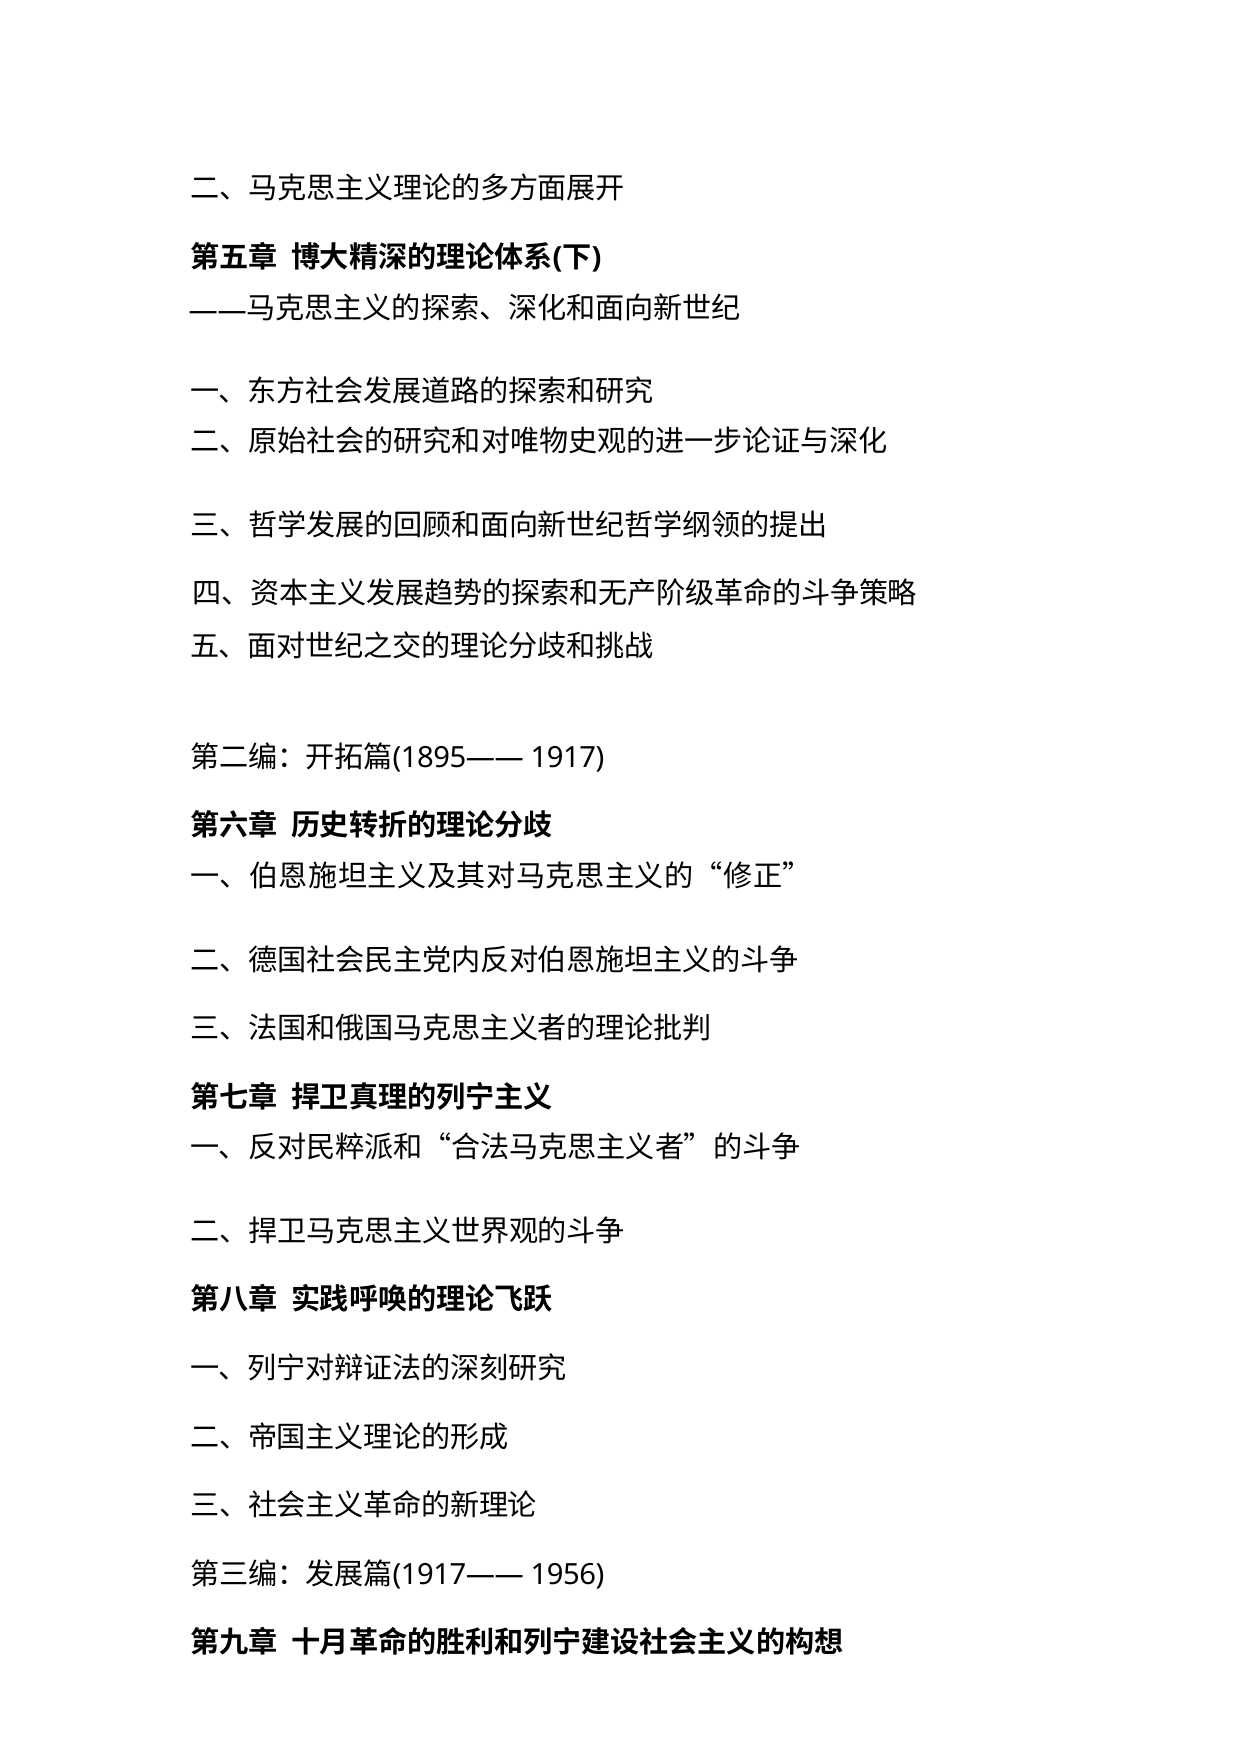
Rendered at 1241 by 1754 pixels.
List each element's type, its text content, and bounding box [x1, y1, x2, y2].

text 一、东方社会发展道路的探索和研究 [190, 370, 1054, 409]
text 五、面对世纪之交的理论分歧和挑战 [190, 641, 1054, 706]
text 三、法国和俄国马克思主义者的理论批判 [190, 1008, 1054, 1047]
text 第六章 历史转折的理论分歧 [191, 805, 1054, 844]
text 四、资本主义发展趋势的探索和无产阶级革命的斗争策略 [193, 572, 1054, 611]
text 第二编：开拓篇(1895—— 1917) [191, 736, 1054, 775]
text 二、原始社会的研究和对唯物史观的进一步论证与深化 [190, 439, 1054, 504]
text 一、列宁对辩证法的深刻研究 [190, 1347, 1054, 1386]
text 二、德国社会民主党内反对伯恩施坦主义的斗争 [190, 939, 1054, 978]
text 第七章 捍卫真理的列宁主义 [191, 1076, 1054, 1115]
text 三、社会主义革命的新理论 [190, 1484, 1054, 1523]
text 二、马克思主义理论的多方面展开 [190, 168, 1054, 207]
text 一、伯恩施坦主义及其对马克思主义的“修正” [190, 874, 1054, 939]
text 第五章 博大精深的理论体系(下) [191, 237, 1054, 276]
text 一、反对民粹派和“合法马克思主义者”的斗争 [190, 1145, 1054, 1210]
text 第八章 实践呼唤的理论飞跃 [191, 1279, 1054, 1318]
text 三、哲学发展的回顾和面向新世纪哲学纲领的提出 [190, 504, 1054, 543]
text ——马克思主义的探索、深化和面向新世纪 [188, 305, 1054, 370]
text 二、帝国主义理论的形成 [190, 1416, 1054, 1455]
text 二、捍卫马克思主义世界观的斗争 [190, 1210, 1054, 1249]
text 第九章 十月革命的胜利和列宁建设社会主义的构想 [191, 1622, 1054, 1661]
text 第三编：发展篇(1917—— 1956) [191, 1553, 1054, 1592]
